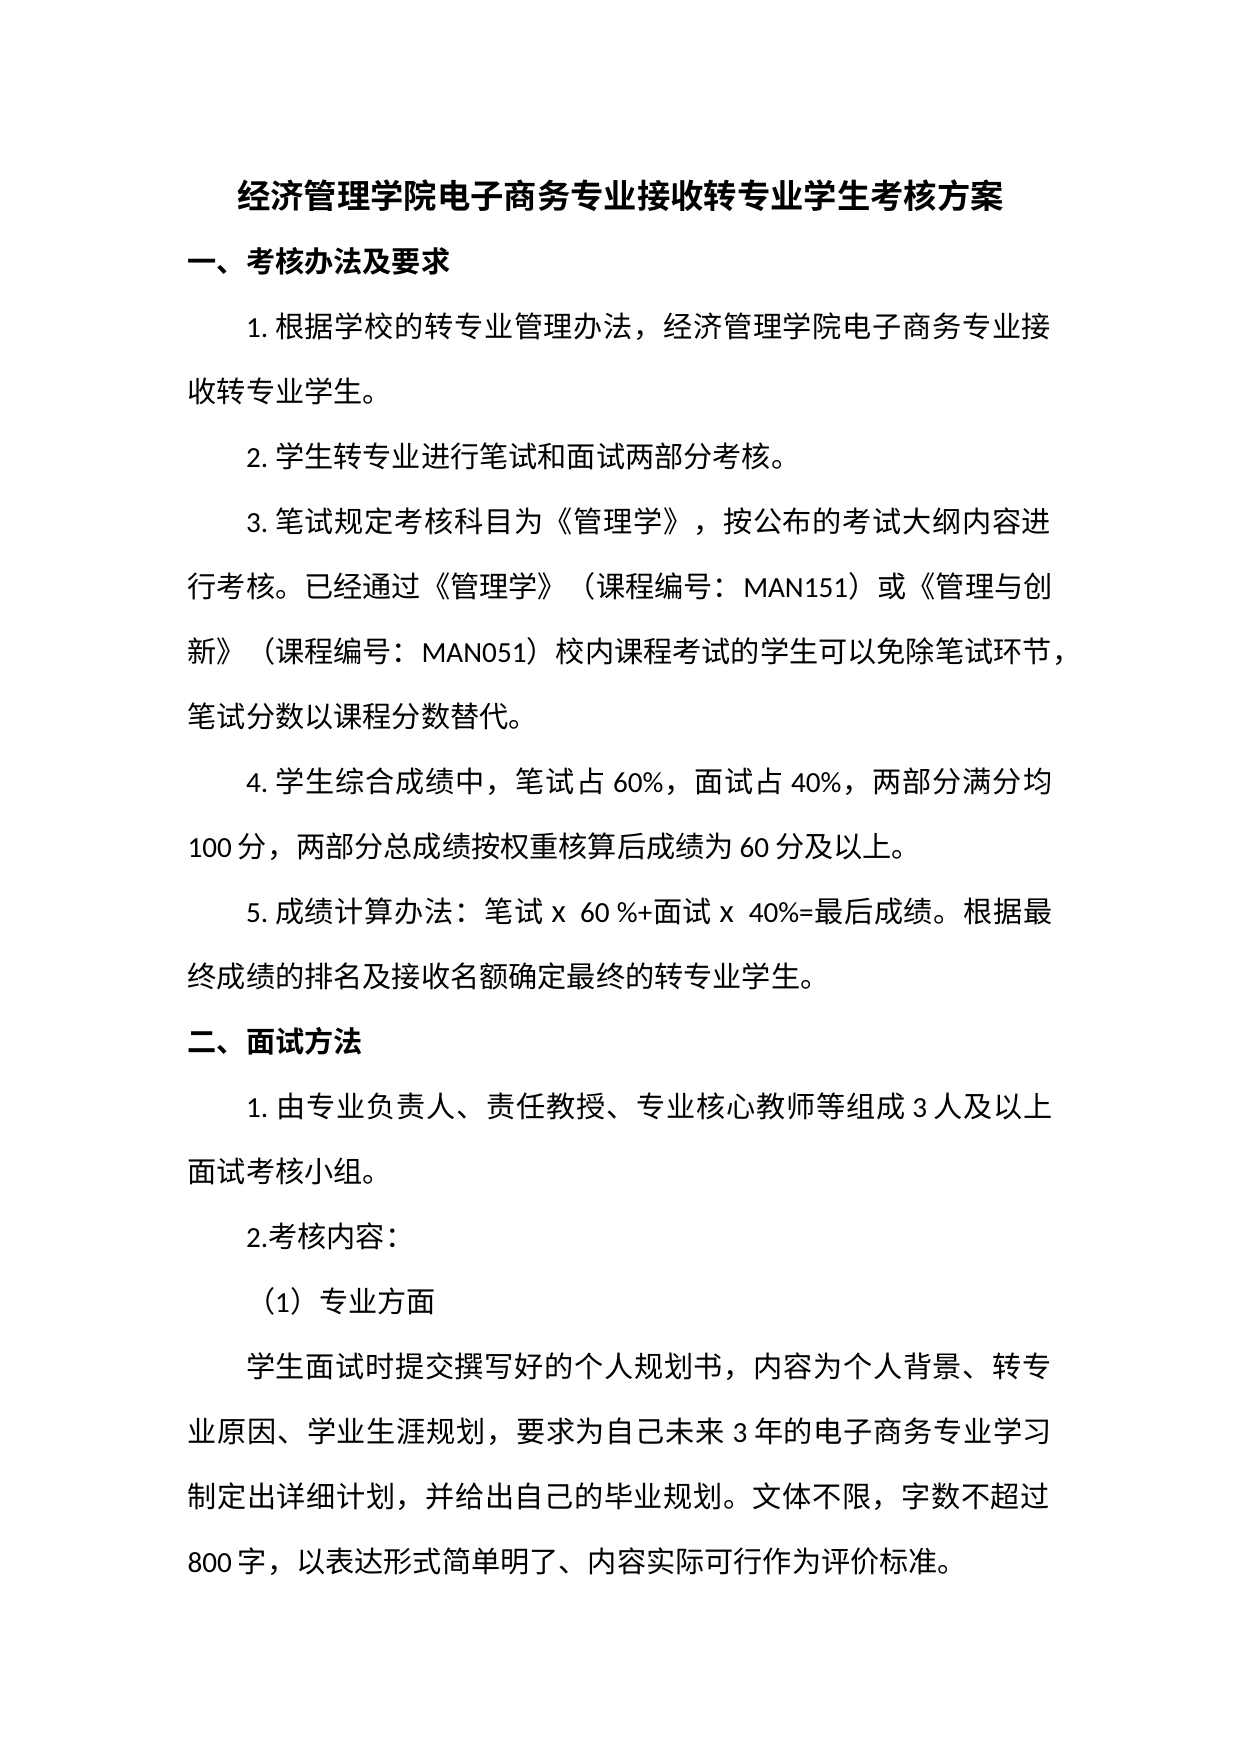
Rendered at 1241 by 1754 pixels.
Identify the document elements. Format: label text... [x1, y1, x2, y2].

text 二、面试方法 [187, 1007, 1053, 1072]
text 4. 学生综合成绩中，笔试占60%，面试占40%，两部分满分均100分，两部分总成绩按权重核算后成绩为60分及以上。 [187, 747, 1053, 877]
text 2.考核内容： [187, 1202, 1053, 1267]
text 学生面试时提交撰写好的个人规划书，内容为个人背景、转专业原因、学业生涯规划，要求为自己未来3年的电子商务专业学习制定出详细计划，并给出自己的毕业规划。文体不限，字数不超过800字，以表达形式简单明了、内容实际可行作为评价标准。 [187, 1332, 1053, 1592]
text 3. 笔试规定考核科目为《管理学》，按公布的考试大纲内容进行考核。已经通过《管理学》（课程编号：MAN151）或《管理与创新》（课程编号：MAN051）校内课程考试的学生可以免除笔试环节，笔试分数以课程分数替代。 [187, 487, 1053, 747]
text 2. 学生转专业进行笔试和面试两部分考核。 [187, 422, 1053, 487]
text 5. 成绩计算办法：笔试ⅹ60 %+面试ⅹ40%=最后成绩。根据最终成绩的排名及接收名额确定最终的转专业学生。 [187, 877, 1053, 1007]
text 经济管理学院电子商务专业接收转专业学生考核方案 [187, 162, 1053, 227]
text 1. 根据学校的转专业管理办法，经济管理学院电子商务专业接收转专业学生。 [187, 292, 1053, 422]
text 一、考核办法及要求 [187, 227, 1053, 292]
text （1）专业方面 [187, 1267, 1053, 1332]
text 1. 由专业负责人、责任教授、专业核心教师等组成3人及以上面试考核小组。 [187, 1072, 1053, 1202]
